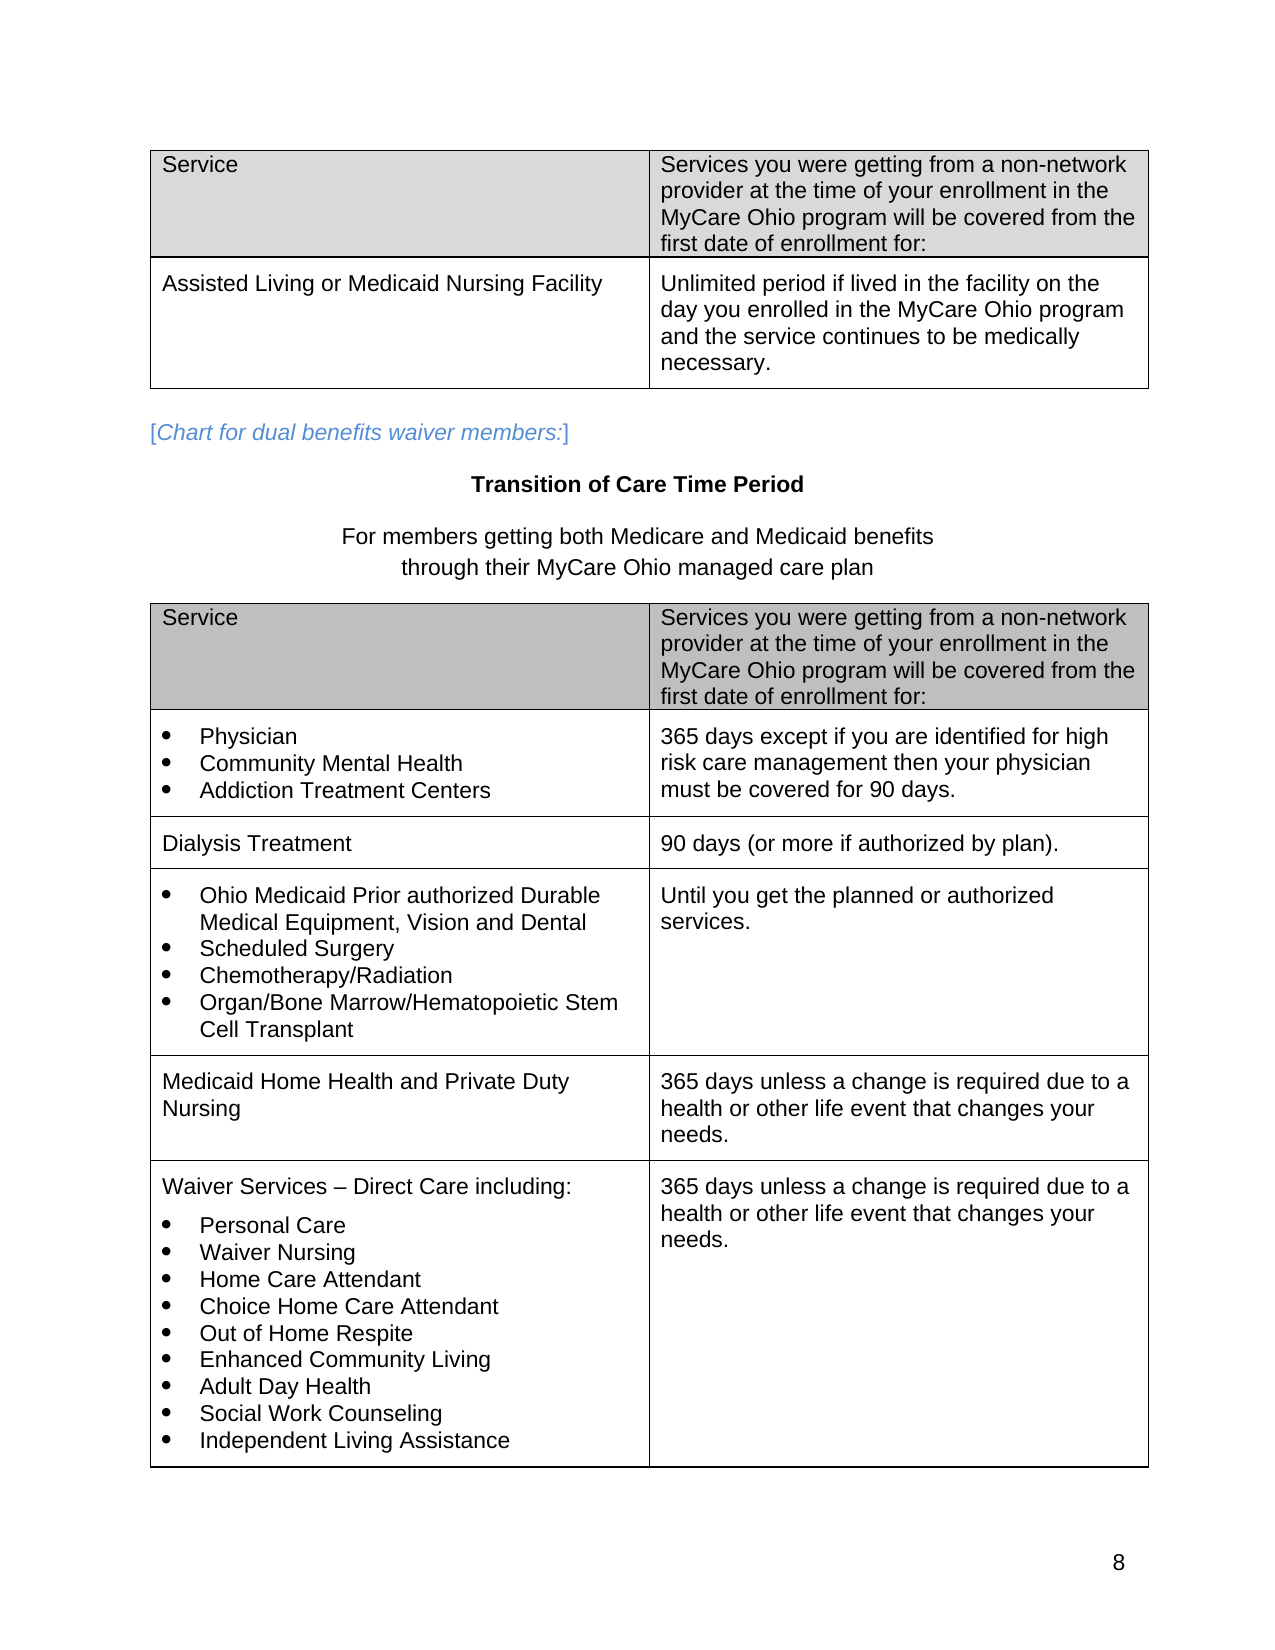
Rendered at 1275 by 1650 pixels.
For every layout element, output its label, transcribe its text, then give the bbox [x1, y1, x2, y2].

text Transition of Care Time Period [150, 467, 1125, 499]
table_cell Dialysis Treatment [151, 817, 649, 868]
table_cell Waiver Services – Direct Care including: Personal Care Waiver Nursing Home Care Attendant Choice Home Care Attendant Out of Home Respite Enhanced Community Living Adult Day Health Social Work Counseling Independent Living Assistance [151, 1161, 649, 1466]
table_header Services you were getting from a non-network provider at the time of your enrollment in the MyCare Ohio program will be covered from the first date of enrollment for: [650, 604, 1148, 709]
table_cell 90 days (or more if authorized by plan). [650, 817, 1148, 868]
table_cell Unlimited period if lived in the facility on the day you enrolled in the MyCare Ohio program and the service continues to be medically necessary. [650, 258, 1148, 388]
table_cell 365 days unless a change is required due to a health or other life event that changes your needs. [650, 1161, 1148, 1466]
table_header Service [151, 151, 649, 256]
text through their MyCare Ohio managed care plan [150, 551, 1125, 582]
table_cell Physician Community Mental Health Addiction Treatment Centers [151, 710, 649, 816]
text For members getting both Medicare and Medicaid benefits [150, 519, 1125, 551]
table_cell Assisted Living or Medicaid Nursing Facility [151, 258, 649, 388]
table_cell Until you get the planned or authorized services. [650, 869, 1148, 1054]
table_cell Ohio Medicaid Prior authorized Durable Medical Equipment, Vision and Dental Scheduled Surgery Chemotherapy/Radiation Organ/Bone Marrow/Hematopoietic Stem Cell Transplant [151, 869, 649, 1054]
table_header Service [151, 604, 649, 709]
table_cell 365 days unless a change is required due to a health or other life event that changes your needs. [650, 1056, 1148, 1160]
text [Chart for dual benefits waiver members:] [150, 415, 1125, 447]
table_cell 365 days except if you are identified for high risk care management then your physician must be covered for 90 days. [650, 710, 1148, 816]
table_header Services you were getting from a non-network provider at the time of your enrollment in the MyCare Ohio program will be covered from the first date of enrollment for: [650, 151, 1148, 256]
table_cell Medicaid Home Health and Private Duty Nursing [151, 1056, 649, 1160]
